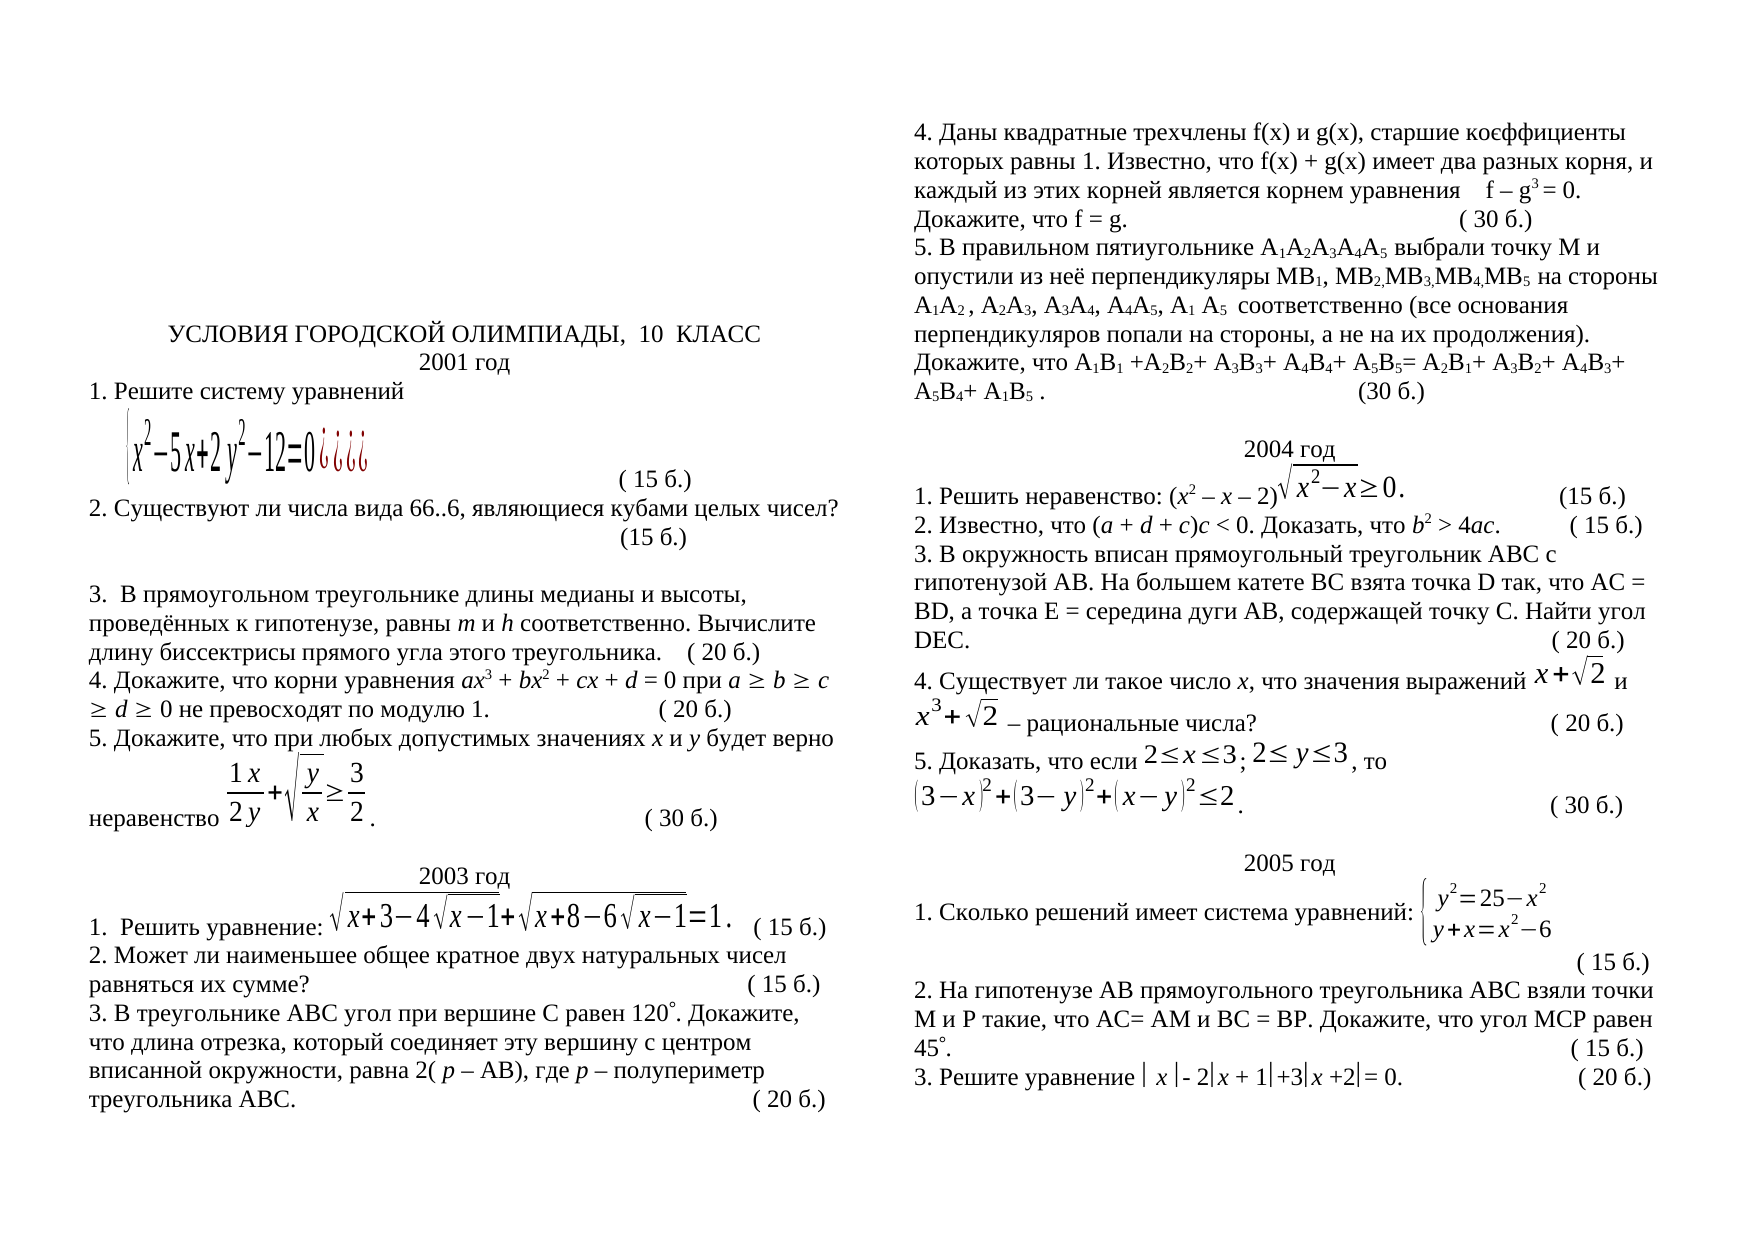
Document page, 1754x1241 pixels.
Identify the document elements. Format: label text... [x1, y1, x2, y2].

text 2. На гипотенузе АВ прямоугольного треугольника АВС взяли точки М и Р такие, что АС= АМ и ВС = ВР. Докажите, что угол МСР равен 45. ( 15 б.) [914, 975, 1665, 1062]
text 2. Может ли наименьшее общее кратное двух натуральных чисел равняться их сумме? ( 15 б.) [89, 941, 840, 998]
text 2004 год [914, 434, 1665, 462]
text 2. Известно, что (a + d + c)с < 0. Доказать, что b2 > 4ac. ( 15 б.) [914, 510, 1665, 539]
text (15 б.) [89, 522, 840, 551]
text УСЛОВИЯ ГОРОДСКОЙ ОЛИМПИАДЫ, 10 КЛАСС [89, 319, 840, 347]
text 2001 год [89, 347, 840, 376]
text 3. Решите уравнение х - 2х + 1+3х +2= 0. ( 20 б.) [914, 1062, 1665, 1090]
text 4. Докажите, что корни уравнения ах3 + bx2 + cx + d = 0 при a b c d 0 не превосходят по модулю 1. ( 20 б.) [89, 666, 840, 723]
text 3. В треугольнике АВС угол при вершине С равен 120. Докажите, что длина отрезка, который соединяет эту вершину с центром вписанной окружности, равна 2( р – АВ), где р – полупериметр треугольника АВС. ( 20 б.) [89, 998, 840, 1113]
text 1. Сколько решений имеет система уравнений: [914, 877, 1665, 947]
text 4. Даны квадратные трехчлены f(x) и g(x), старшие коєффициенты которых равны 1. Известно, что f(x) + g(x) имеет два разных корня, и каждый из этих корней является корнем уравнения f – g3 = 0. Докажите, что f = g. ( 30 б.) [914, 117, 1665, 232]
text ( 15 б.) [89, 405, 840, 493]
text ( 15 б.) [914, 947, 1665, 975]
text 1. Решить уравнение: ( 15 б.) [89, 890, 840, 941]
text 2005 год [914, 848, 1665, 877]
text 5. Доказать, что если ; , то . ( 30 б.) [914, 736, 1665, 819]
text 5. Докажите, что при любых допустимых значениях х и у будет верно неравенство . ( 30 б.) [89, 723, 840, 832]
text 3. В окружность вписан прямоугольный треугольник АВС с гипотенузой АВ. На большем катете ВС взята точка D так, что АС = BD, а точка Е = середина дуги АВ, содержащей точку С. Найти угол DEC. ( 20 б.) [914, 539, 1665, 654]
text 2. Существуют ли числа вида 66..6, являющиеся кубами целых чисел? [89, 493, 840, 522]
text 2003 год [89, 861, 840, 890]
text 1. Решить неравенство: (х2 – х – 2) (15 б.) [914, 462, 1665, 510]
text 1. Решите систему уравнений [89, 376, 840, 405]
text 4. Существует ли такое число х, что значения выражений и – рациональные числа? ( 20 б.) [914, 654, 1665, 736]
text 3. В прямоугольном треугольнике длины медианы и высоты, проведённых к гипотенузе, равны m и h соответственно. Вычислите длину биссектрисы прямого угла этого треугольника. ( 20 б.) [89, 579, 840, 666]
text 5. В правильном пятиугольнике А1А2А3А4А5 выбрали точку М и опустили из неё перпендикуляры МВ1, МВ2,МВ3,МВ4,МВ5 на стороны А1А2 , А2А3, А3А4, А4А5, А1 А5 соответственно (все основания перпендикуляров попали на стороны, а не на их продолжения). Докажите, что А1В1 +А2В2+ А3В3+ А4В4+ А5В5= А2В1+ А3В2+ А4В3+ А5В4+ А1В5 . (30 б.) [914, 232, 1665, 405]
